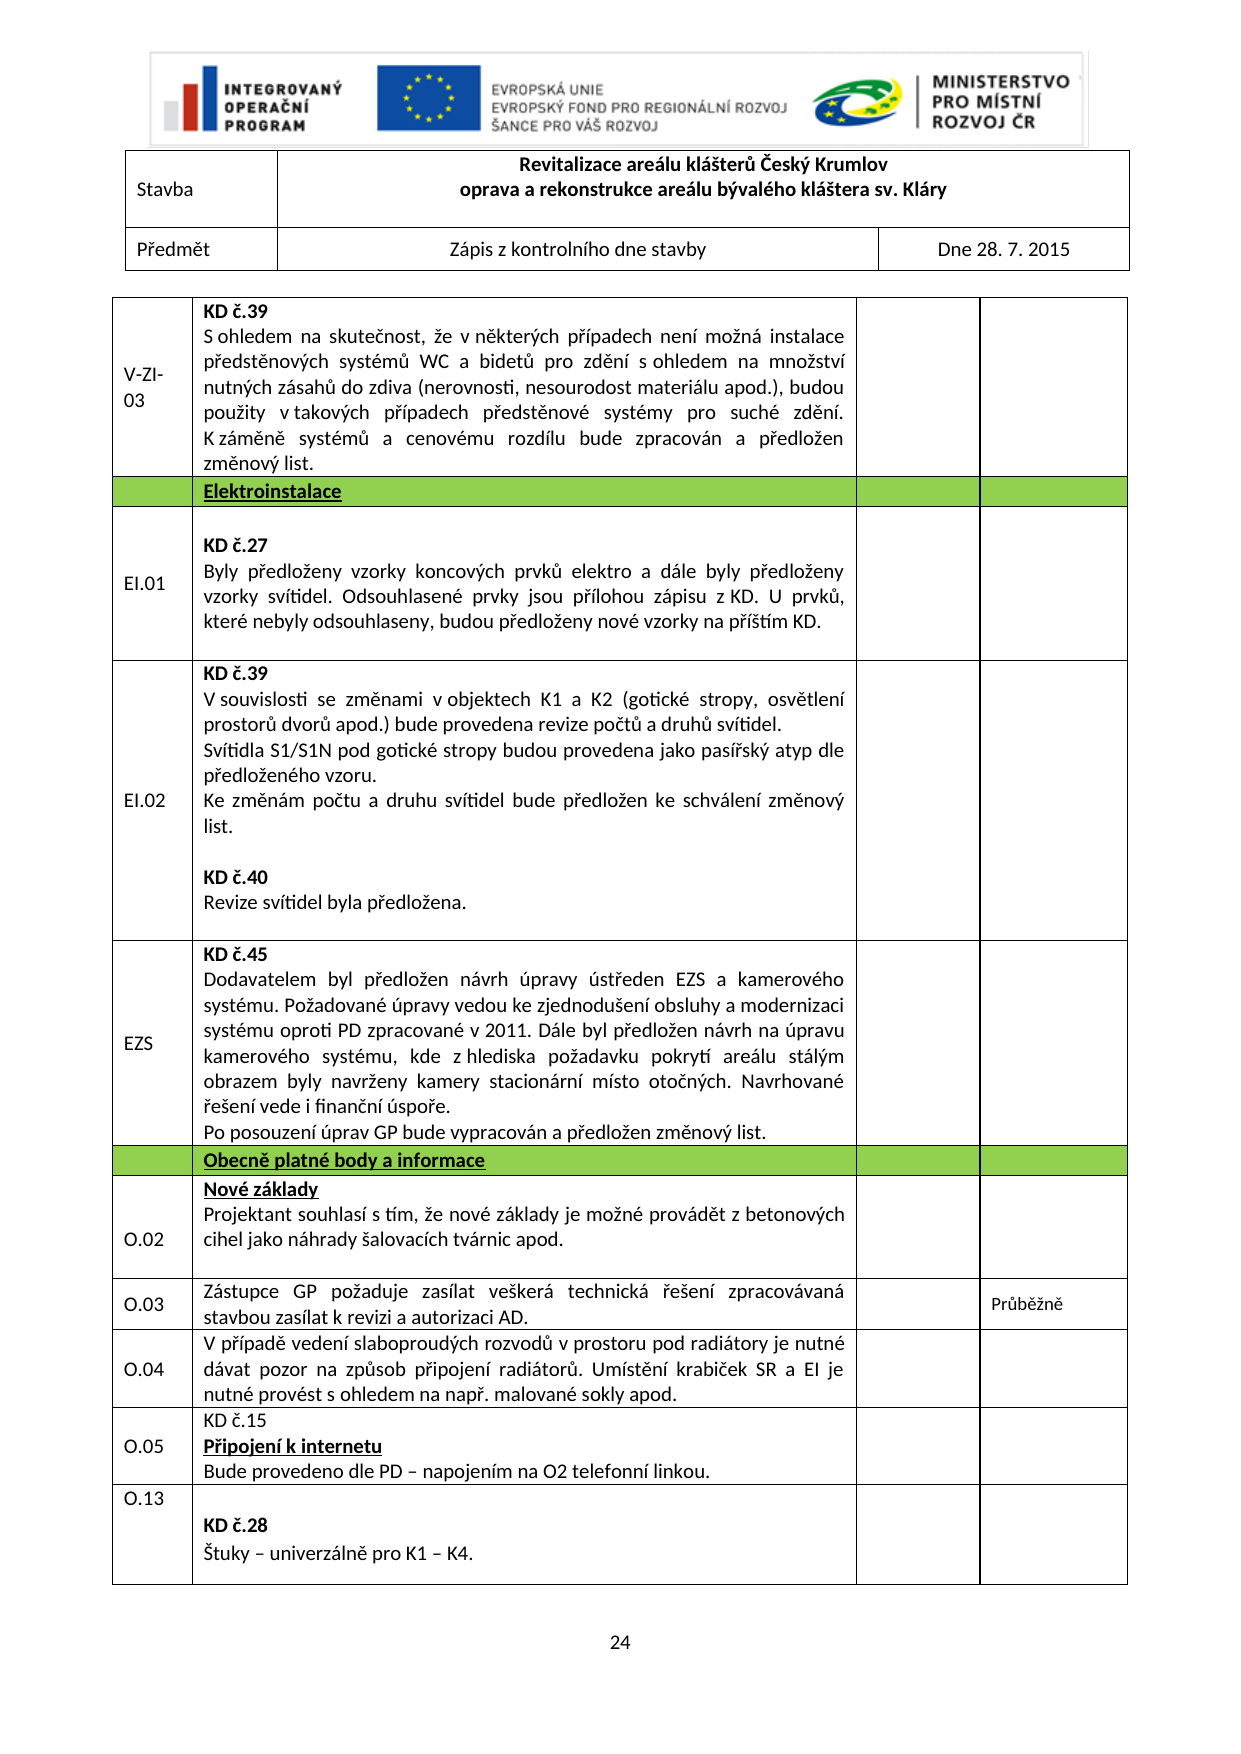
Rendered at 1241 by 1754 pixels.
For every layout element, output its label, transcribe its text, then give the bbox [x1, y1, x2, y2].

table_cell [981, 507, 1127, 659]
table_cell EI.01 [113, 507, 192, 659]
table_cell Průběžně [981, 1279, 1127, 1329]
table_cell [857, 661, 979, 940]
table_cell Zástupce GP požaduje zasílat veškerá technická řešení zpracovávaná stavbou zasílat k revizi a autorizaci AD. [193, 1279, 856, 1329]
table_cell [981, 1146, 1127, 1175]
table_cell [857, 477, 979, 506]
table_cell [857, 1330, 979, 1407]
table_cell O.04 [113, 1330, 192, 1407]
table_cell [857, 1485, 979, 1584]
table_cell [857, 1408, 979, 1484]
table_cell [981, 298, 1127, 476]
table_cell Nové základy Projektant souhlasí s tím, že nové základy je možné provádět z betonových cihel jako náhrady šalovacích tvárnic apod. [193, 1176, 856, 1277]
table_cell O.13 [113, 1485, 192, 1584]
table_cell KD č.27 Byly předloženy vzorky koncových prvků elektro a dále byly předloženy vzorky svítidel. Odsouhlasené prvky jsou přílohou zápisu z KD. U prvků, které nebyly odsouhlaseny, budou předloženy nové vzorky na příštím KD. [193, 507, 856, 659]
table_cell KD č.45 Dodavatelem byl předložen návrh úpravy ústředen EZS a kamerového systému. Požadované úpravy vedou ke zjednodušení obsluhy a modernizaci systému oproti PD zpracované v 2011. Dále byl předložen návrh na úpravu kamerového systému, kde z hlediska požadavku pokrytí areálu stálým obrazem byly navrženy kamery stacionární místo otočných. Navrhované řešení vede i finanční úspoře. Po posouzení úprav GP bude vypracován a předložen změnový list. [193, 941, 856, 1144]
table_cell [113, 1146, 192, 1175]
picture [147, 51, 1090, 149]
table_cell O.02 [113, 1176, 192, 1277]
table_cell [981, 1485, 1127, 1584]
table_cell [857, 298, 979, 476]
table_cell V-ZI-03 [113, 298, 192, 476]
table_cell [981, 1330, 1127, 1407]
table_cell KD č.39 S ohledem na skutečnost, že v některých případech není možná instalace předstěnových systémů WC a bidetů pro zdění s ohledem na množství nutných zásahů do zdiva (nerovnosti, nesourodost materiálu apod.), budou použity v takových případech předstěnové systémy pro suché zdění. K záměně systémů a cenovému rozdílu bude zpracován a předložen změnový list. [193, 298, 856, 476]
table_cell [857, 1279, 979, 1329]
table_cell [857, 507, 979, 659]
table_cell EZS [113, 941, 192, 1144]
table_cell [981, 661, 1127, 940]
table_cell EI.02 [113, 661, 192, 940]
table_cell Obecně platné body a informace [193, 1146, 856, 1175]
table_cell O.03 [113, 1279, 192, 1329]
table_cell [113, 477, 192, 506]
table_cell [857, 941, 979, 1144]
table_cell V případě vedení slaboproudých rozvodů v prostoru pod radiátory je nutné dávat pozor na způsob připojení radiátorů. Umístění krabiček SR a EI je nutné provést s ohledem na např. malované sokly apod. [193, 1330, 856, 1407]
table_cell KD č.15 Připojení k internetu Bude provedeno dle PD – napojením na O2 telefonní linkou. [193, 1408, 856, 1484]
table_cell [857, 1146, 979, 1175]
table_cell KD č.39 V souvislosti se změnami v objektech K1 a K2 (gotické stropy, osvětlení prostorů dvorů apod.) bude provedena revize počtů a druhů svítidel. Svítidla S1/S1N pod gotické stropy budou provedena jako pasířský atyp dle předloženého vzoru. Ke změnám počtu a druhu svítidel bude předložen ke schválení změnový list. KD č.40 Revize svítidel byla předložena. [193, 661, 856, 940]
table_cell [981, 477, 1127, 506]
table_cell [981, 1176, 1127, 1277]
table_cell [981, 941, 1127, 1144]
table_cell [981, 1408, 1127, 1484]
table_cell Elektroinstalace [193, 477, 856, 506]
table_cell [857, 1176, 979, 1277]
table_cell O.05 [113, 1408, 192, 1484]
